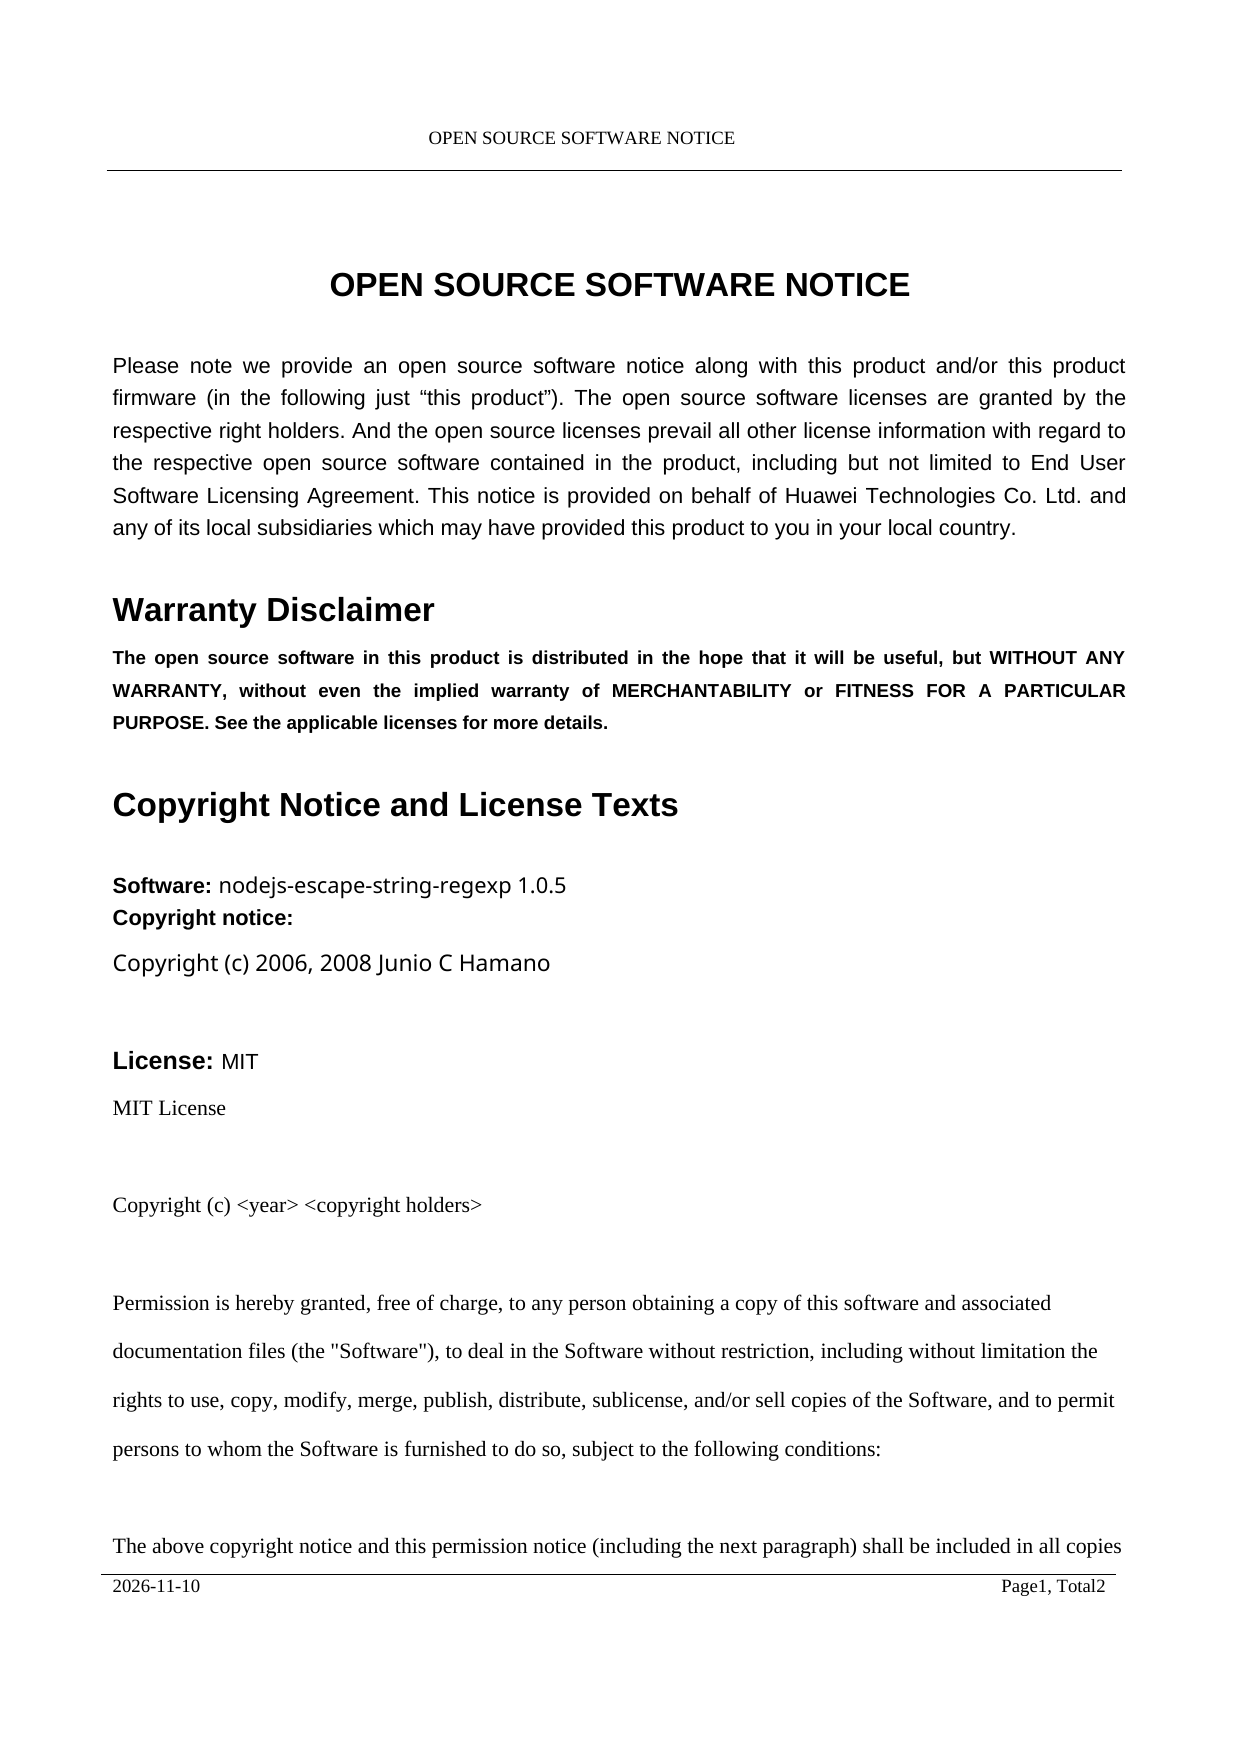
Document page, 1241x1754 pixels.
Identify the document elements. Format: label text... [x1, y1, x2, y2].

text License: MIT [112, 1044, 1128, 1077]
text Please note we provide an open source software notice along with this product and/or this product firmware (in the following just “this product”). The open source software licenses are granted by the respective right holders. And the open source licenses prevail all other license information with regard to the respective open source software contained in the product, including but not limited to End User Software Licensing Agreement. This notice is provided on behalf of Huawei Technologies Co. Ltd. and any of its local subsidiaries which may have provided this product to you in your local country. [112, 349, 1128, 544]
text OPEN SOURCE SOFTWARE NOTICE [112, 251, 1128, 316]
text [112, 1091, 1128, 1562]
text Software: nodejs-escape-string-regexp 1.0.5 [112, 869, 1128, 901]
text Copyright Notice and License Texts [112, 771, 1128, 836]
text The open source software in this product is distributed in the hope that it will be useful, but WITHOUT ANY WARRANTY, without even the implied warranty of MERCHANTABILITY or FITNESS FOR A PARTICULAR PURPOSE. See the applicable licenses for more details. [112, 641, 1128, 739]
text Copyright notice: [112, 901, 1128, 934]
text Copyright (c) 2006, 2008 Junio C Hamano [112, 947, 1128, 1028]
text Warranty Disclaimer [112, 576, 1128, 641]
